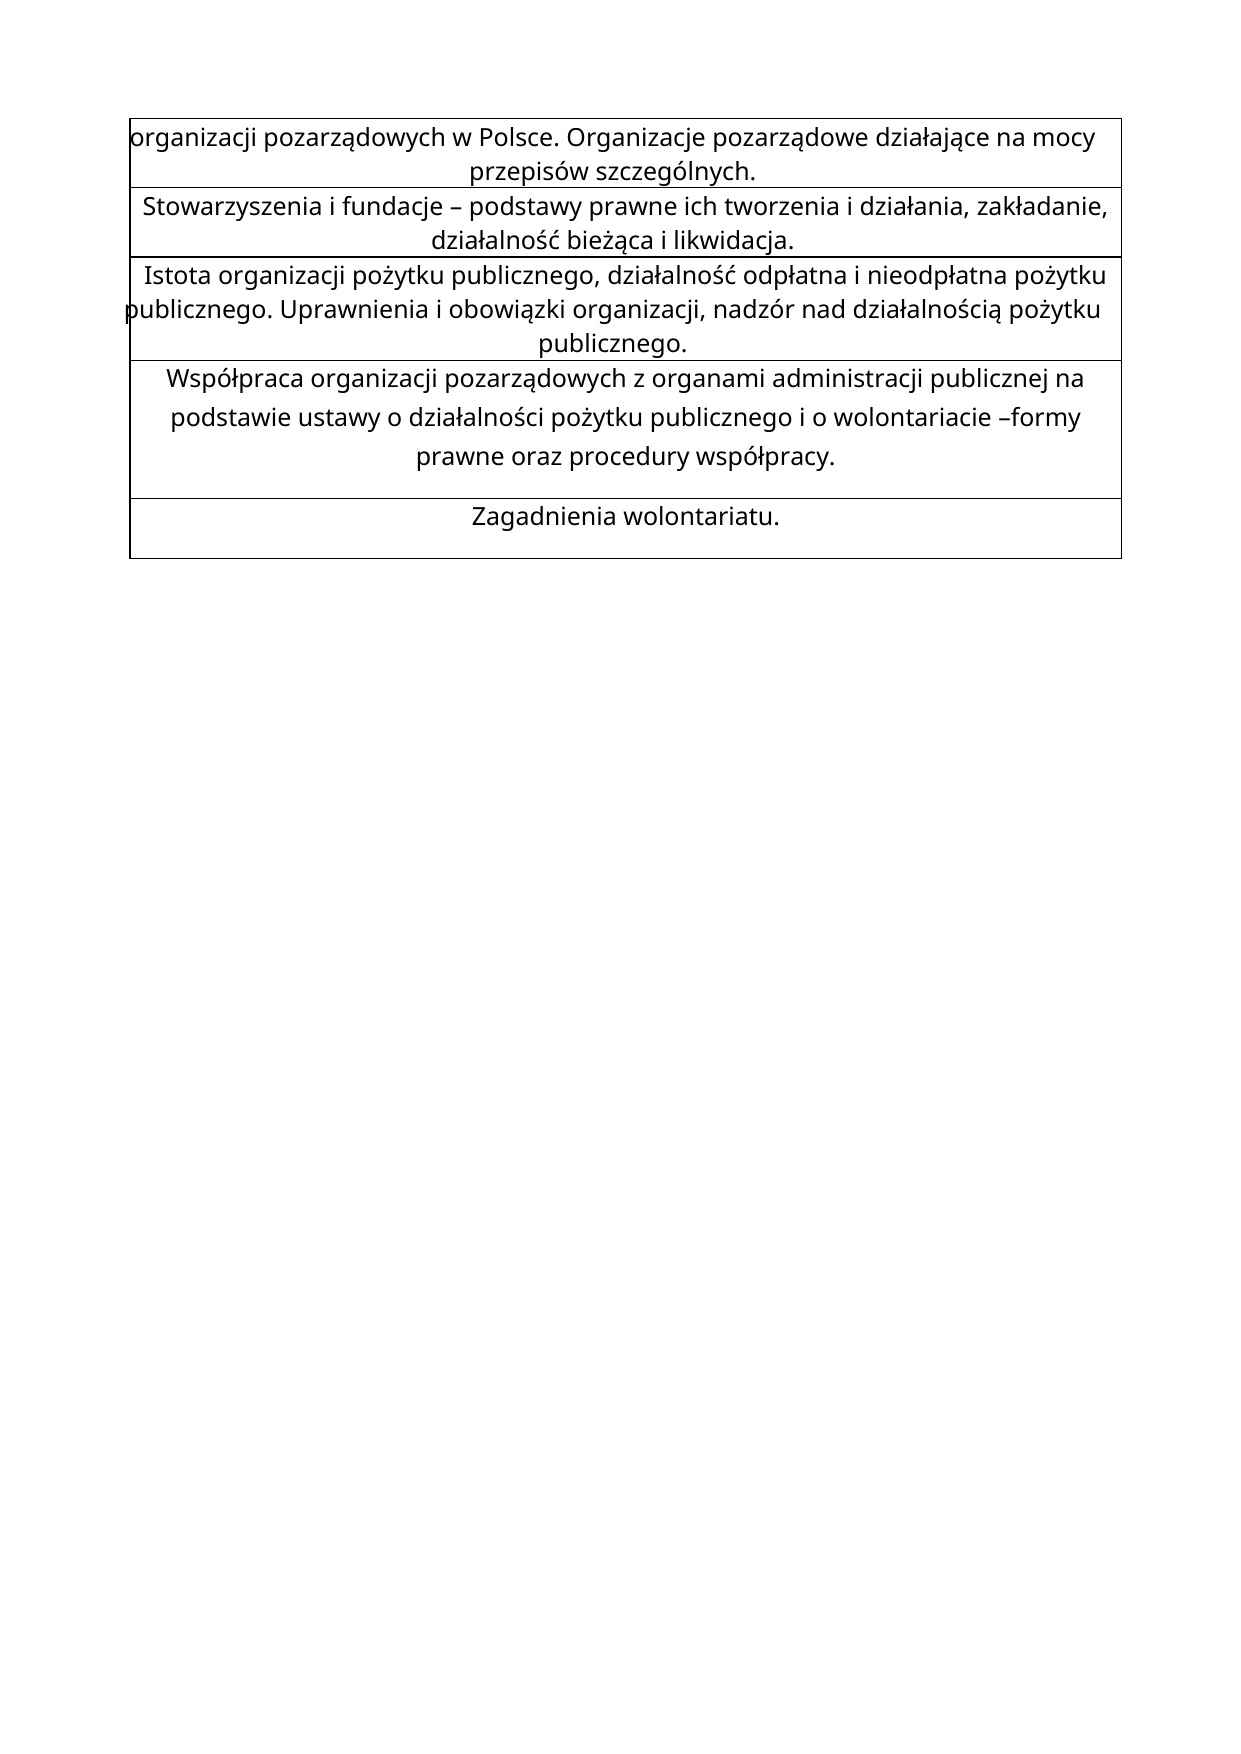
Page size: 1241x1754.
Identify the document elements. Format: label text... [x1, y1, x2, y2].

table_cell Współpraca organizacji pozarządowych z organami administracji publicznej na podstawie ustawy o działalności pożytku publicznego i o wolontariacie –formy prawne oraz procedury współpracy. [131, 361, 1121, 498]
table_cell Istota organizacji pożytku publicznego, działalność odpłatna i nieodpłatna pożytku publicznego. Uprawnienia i obowiązki organizacji, nadzór nad działalnością pożytku publicznego. [131, 258, 1121, 360]
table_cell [131, 119, 1121, 187]
table_cell Zagadnienia wolontariatu. [131, 499, 1121, 558]
table_cell Stowarzyszenia i fundacje – podstawy prawne ich tworzenia i działania, zakładanie, działalność bieżąca i likwidacja. [131, 188, 1121, 256]
